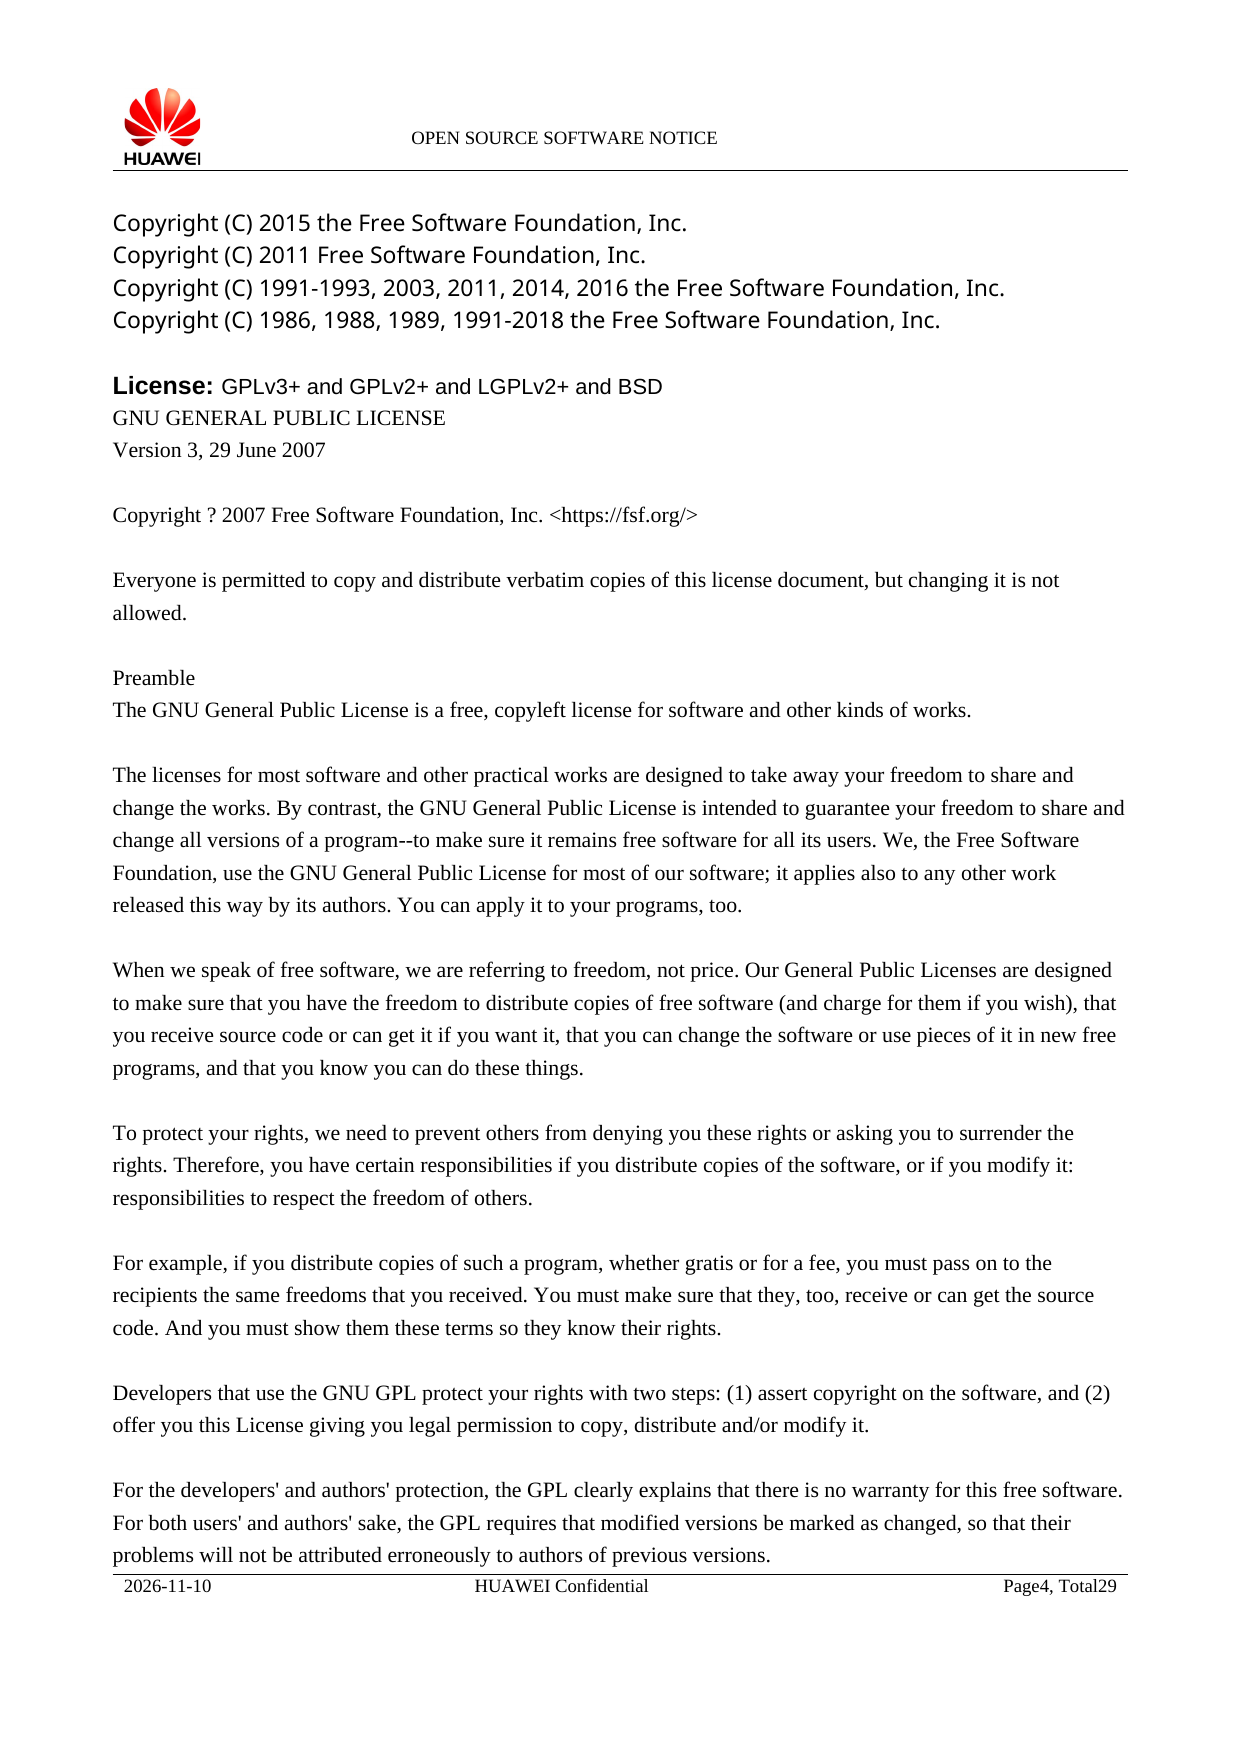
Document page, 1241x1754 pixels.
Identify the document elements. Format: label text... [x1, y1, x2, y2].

text License: GPLv3+ and GPLv2+ and LGPLv2+ and BSD [112, 369, 1128, 401]
picture [124, 88, 201, 165]
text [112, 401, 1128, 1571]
